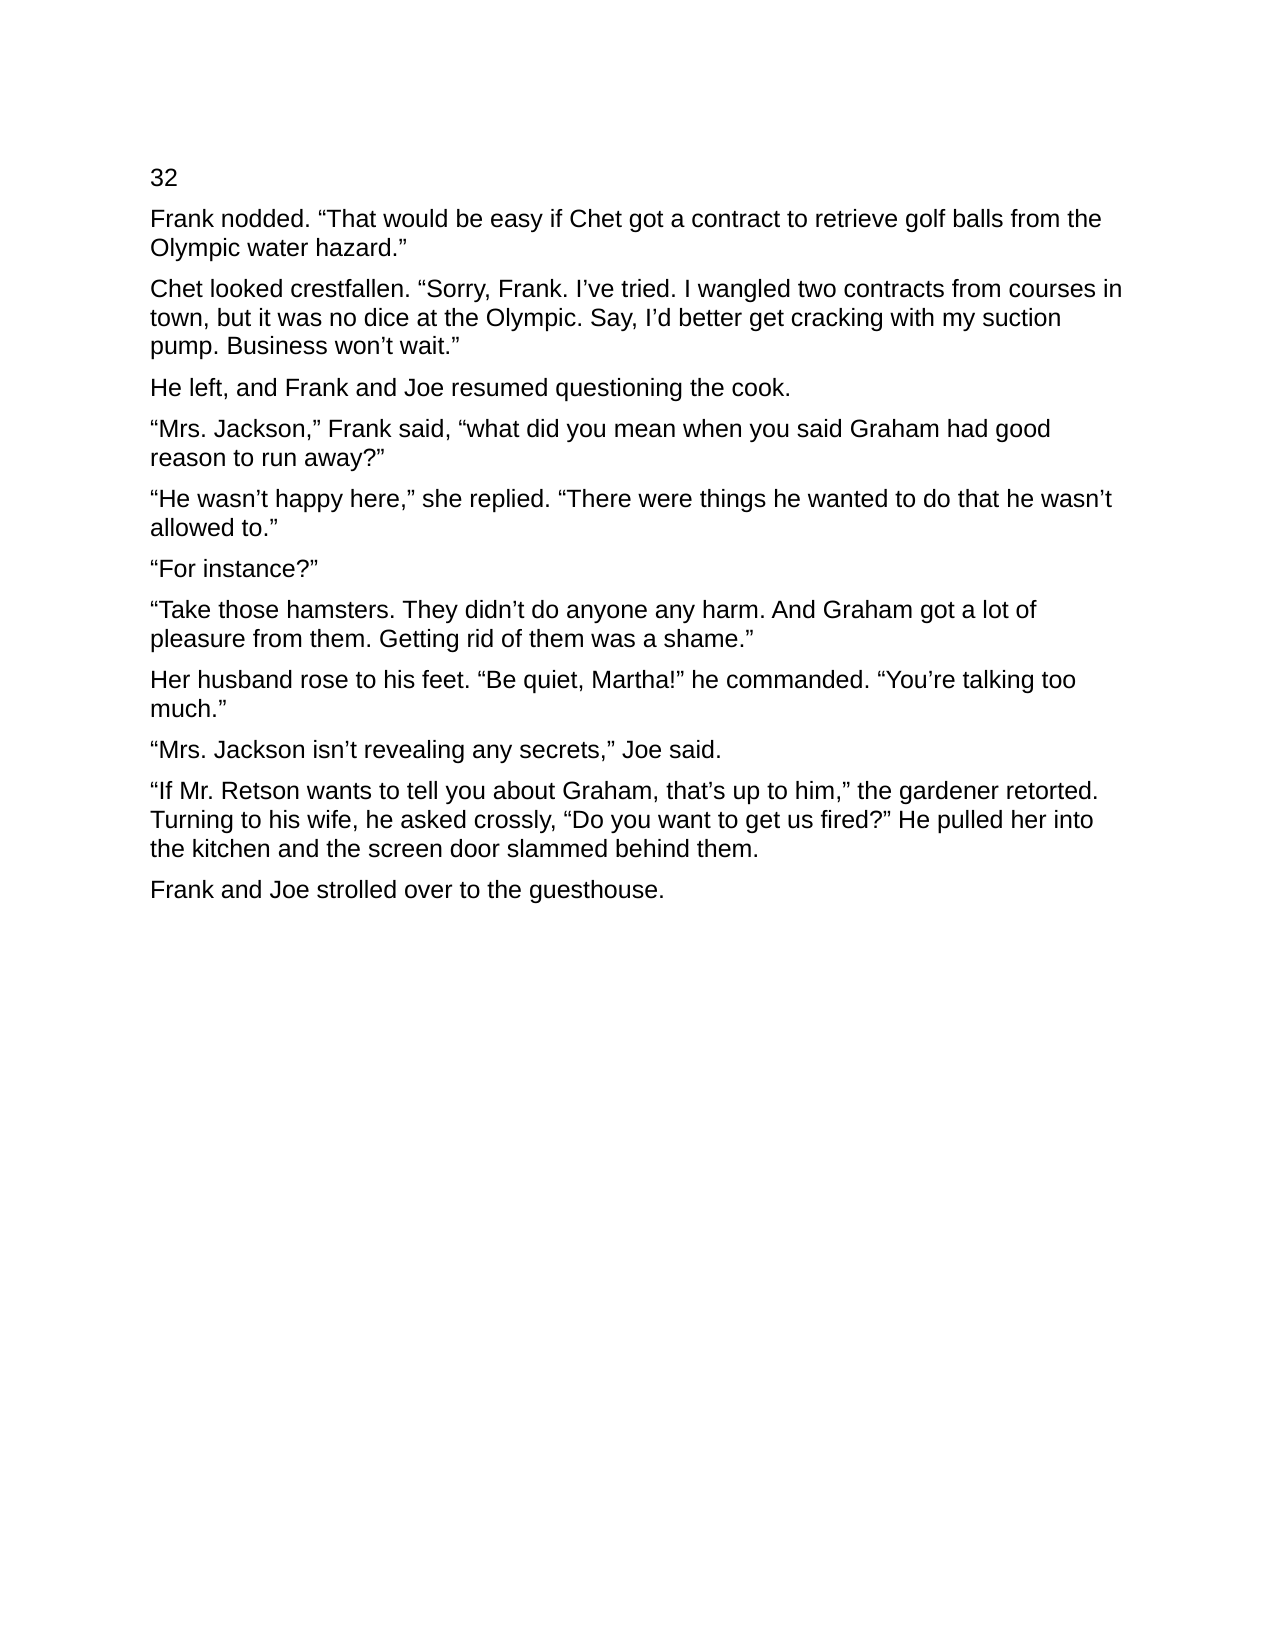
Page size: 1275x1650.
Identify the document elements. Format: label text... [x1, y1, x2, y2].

text He left, and Frank and Joe resumed questioning the cook. [150, 372, 1125, 401]
text Her husband rose to his feet. “Be quiet, Martha!” he commanded. “You’re talking too much.” [150, 665, 1125, 722]
text “Mrs. Jackson,” Frank said, “what did you mean when you said Graham had good reason to run away?” [150, 414, 1125, 471]
text “If Mr. Retson wants to tell you about Graham, that’s up to him,” the gardener retorted. Turning to his wife, he asked crossly, “Do you want to get us fired?” He pulled her into the kitchen and the screen door slammed behind them. [150, 776, 1125, 862]
text “For instance?” [150, 554, 1125, 582]
text Frank and Joe strolled over to the guesthouse. [150, 875, 1125, 904]
text “Mrs. Jackson isn’t revealing any secrets,” Joe said. [150, 735, 1125, 764]
text Chet looked crestfallen. “Sorry, Frank. I’ve tried. I wangled two contracts from courses in town, but it was no dice at the Olympic. Say, I’d better get cracking with my suction pump. Business won’t wait.” [150, 274, 1125, 360]
text Frank nodded. “That would be easy if Chet got a contract to retrieve golf balls from the Olympic water hazard.” [150, 204, 1125, 261]
text 32 [150, 162, 1125, 191]
text “He wasn’t happy here,” she replied. “There were things he wanted to do that he wasn’t allowed to.” [150, 484, 1125, 541]
text “Take those hamsters. They didn’t do anyone any harm. And Graham got a lot of pleasure from them. Getting rid of them was a shame.” [150, 595, 1125, 652]
